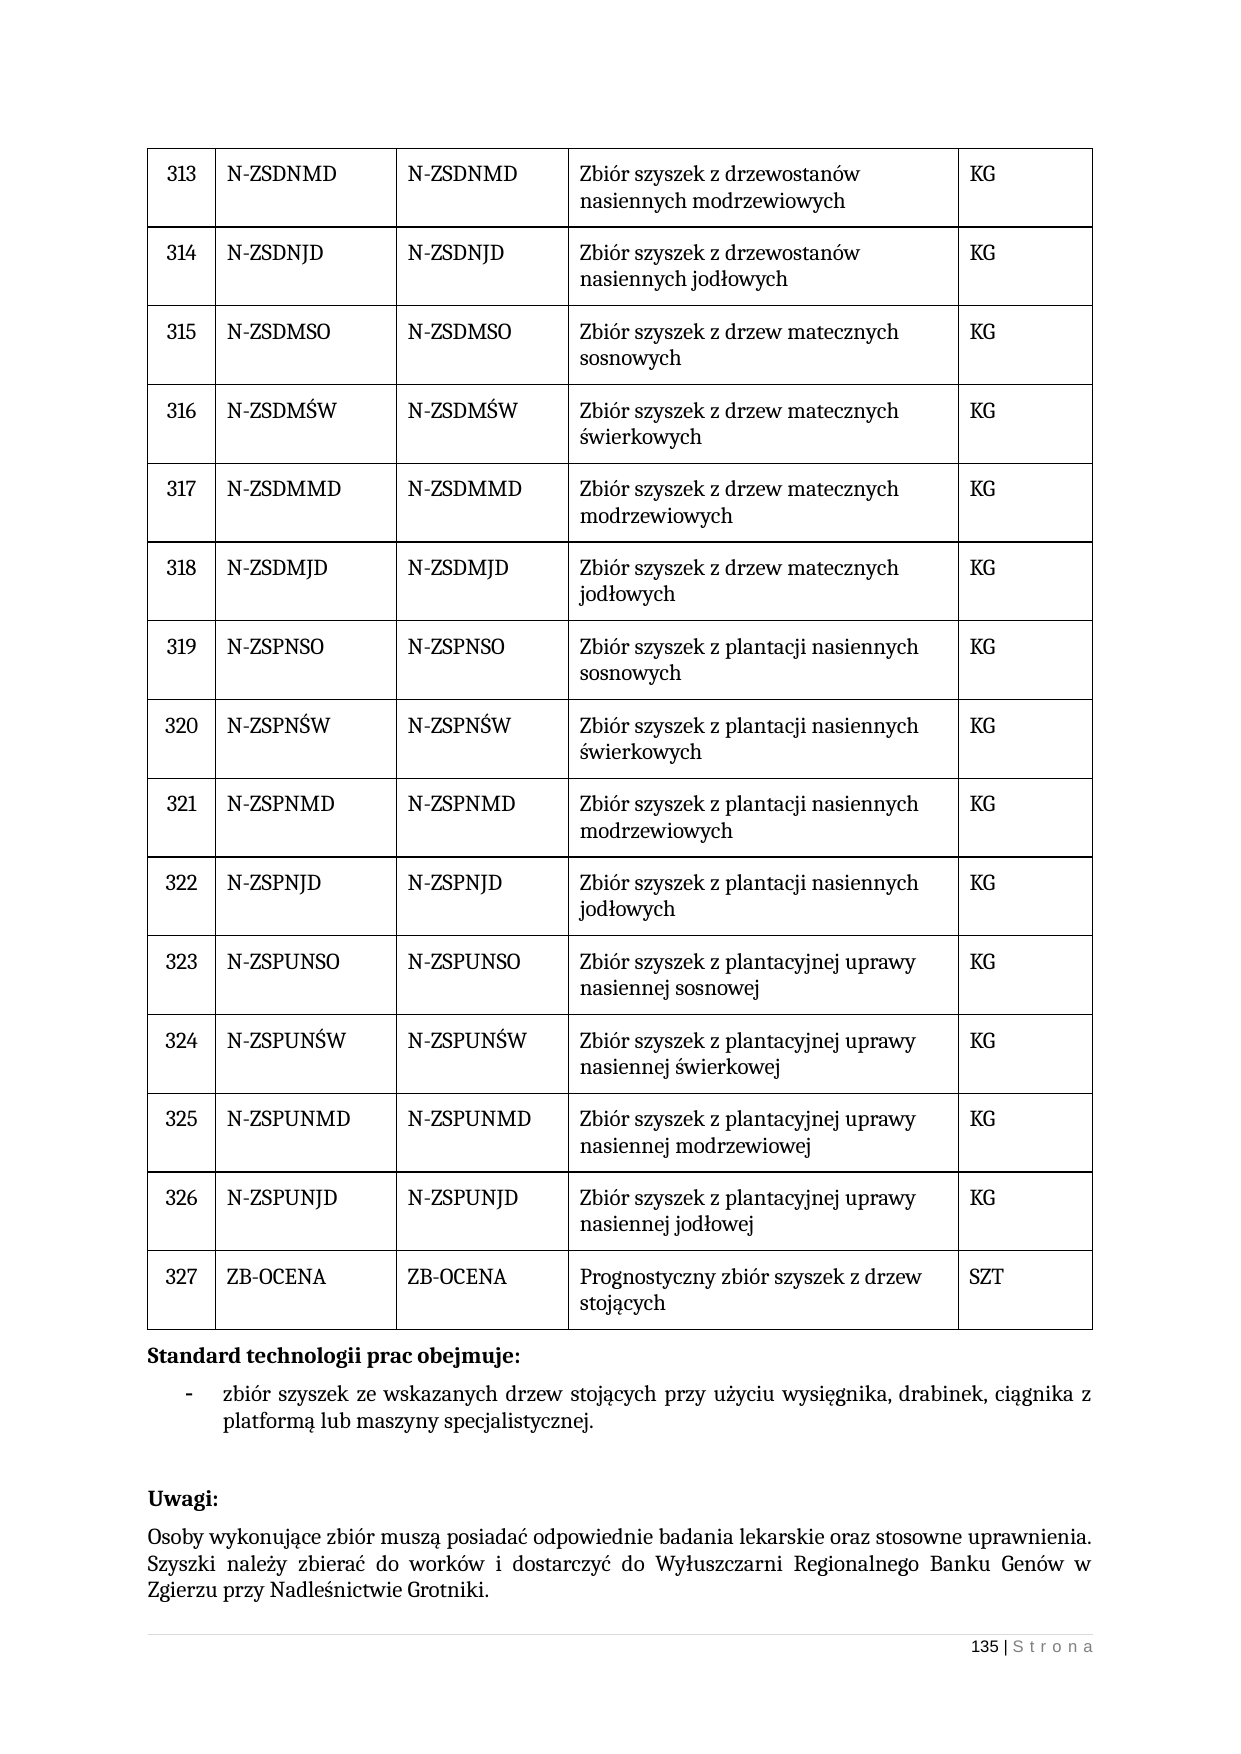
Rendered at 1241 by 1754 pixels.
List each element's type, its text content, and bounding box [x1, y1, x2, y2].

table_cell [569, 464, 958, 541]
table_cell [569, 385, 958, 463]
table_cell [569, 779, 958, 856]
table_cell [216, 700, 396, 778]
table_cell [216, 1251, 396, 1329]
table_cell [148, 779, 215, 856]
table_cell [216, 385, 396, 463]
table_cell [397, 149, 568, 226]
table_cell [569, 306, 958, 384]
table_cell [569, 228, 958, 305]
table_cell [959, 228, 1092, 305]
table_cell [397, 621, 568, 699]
text Standard technologii prac obejmuje: [148, 1342, 1093, 1369]
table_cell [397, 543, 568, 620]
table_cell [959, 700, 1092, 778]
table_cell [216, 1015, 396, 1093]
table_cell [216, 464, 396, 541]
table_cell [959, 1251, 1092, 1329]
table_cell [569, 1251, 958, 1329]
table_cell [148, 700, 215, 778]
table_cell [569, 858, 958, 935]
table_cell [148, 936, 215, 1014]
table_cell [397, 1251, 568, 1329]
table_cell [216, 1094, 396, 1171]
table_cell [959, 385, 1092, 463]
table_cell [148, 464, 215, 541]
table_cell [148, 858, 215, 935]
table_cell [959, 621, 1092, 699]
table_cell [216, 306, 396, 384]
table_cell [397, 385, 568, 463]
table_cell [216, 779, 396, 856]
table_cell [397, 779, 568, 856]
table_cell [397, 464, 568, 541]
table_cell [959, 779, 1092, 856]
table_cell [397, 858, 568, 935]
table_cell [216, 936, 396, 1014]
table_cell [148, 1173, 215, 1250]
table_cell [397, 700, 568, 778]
text Osoby wykonujące zbiór muszą posiadać odpowiednie badania lekarskie oraz stosowne uprawnienia. Szyszki należy zbierać do worków i dostarczyć do Wyłuszczarni Regionalnego Banku Genów w Zgierzu przy Nadleśnictwie Grotniki. [148, 1524, 1093, 1603]
list zbiór szyszek ze wskazanych drzew stojących przy użyciu wysięgnika, drabinek, ciągnika z platformą lub maszyny specjalistycznej. [185, 1381, 1093, 1434]
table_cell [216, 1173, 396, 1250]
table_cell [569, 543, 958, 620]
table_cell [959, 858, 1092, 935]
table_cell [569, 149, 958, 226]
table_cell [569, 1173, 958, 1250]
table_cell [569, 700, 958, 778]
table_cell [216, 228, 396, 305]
text Uwagi: [148, 1485, 1093, 1512]
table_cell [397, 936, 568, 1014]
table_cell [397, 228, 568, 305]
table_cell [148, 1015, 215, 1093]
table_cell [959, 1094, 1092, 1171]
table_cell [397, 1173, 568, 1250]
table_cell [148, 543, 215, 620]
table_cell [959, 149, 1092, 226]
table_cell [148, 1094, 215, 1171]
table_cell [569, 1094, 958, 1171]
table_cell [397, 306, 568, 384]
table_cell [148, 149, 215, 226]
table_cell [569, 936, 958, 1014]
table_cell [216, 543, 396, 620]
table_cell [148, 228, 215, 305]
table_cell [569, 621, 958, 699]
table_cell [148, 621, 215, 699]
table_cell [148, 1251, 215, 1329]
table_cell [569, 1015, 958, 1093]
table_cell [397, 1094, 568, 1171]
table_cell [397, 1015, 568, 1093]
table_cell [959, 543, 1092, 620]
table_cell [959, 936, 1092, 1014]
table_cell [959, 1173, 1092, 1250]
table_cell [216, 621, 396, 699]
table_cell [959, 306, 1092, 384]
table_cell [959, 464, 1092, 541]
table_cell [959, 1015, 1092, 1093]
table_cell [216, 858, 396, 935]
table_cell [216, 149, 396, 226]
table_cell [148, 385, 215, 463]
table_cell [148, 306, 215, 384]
